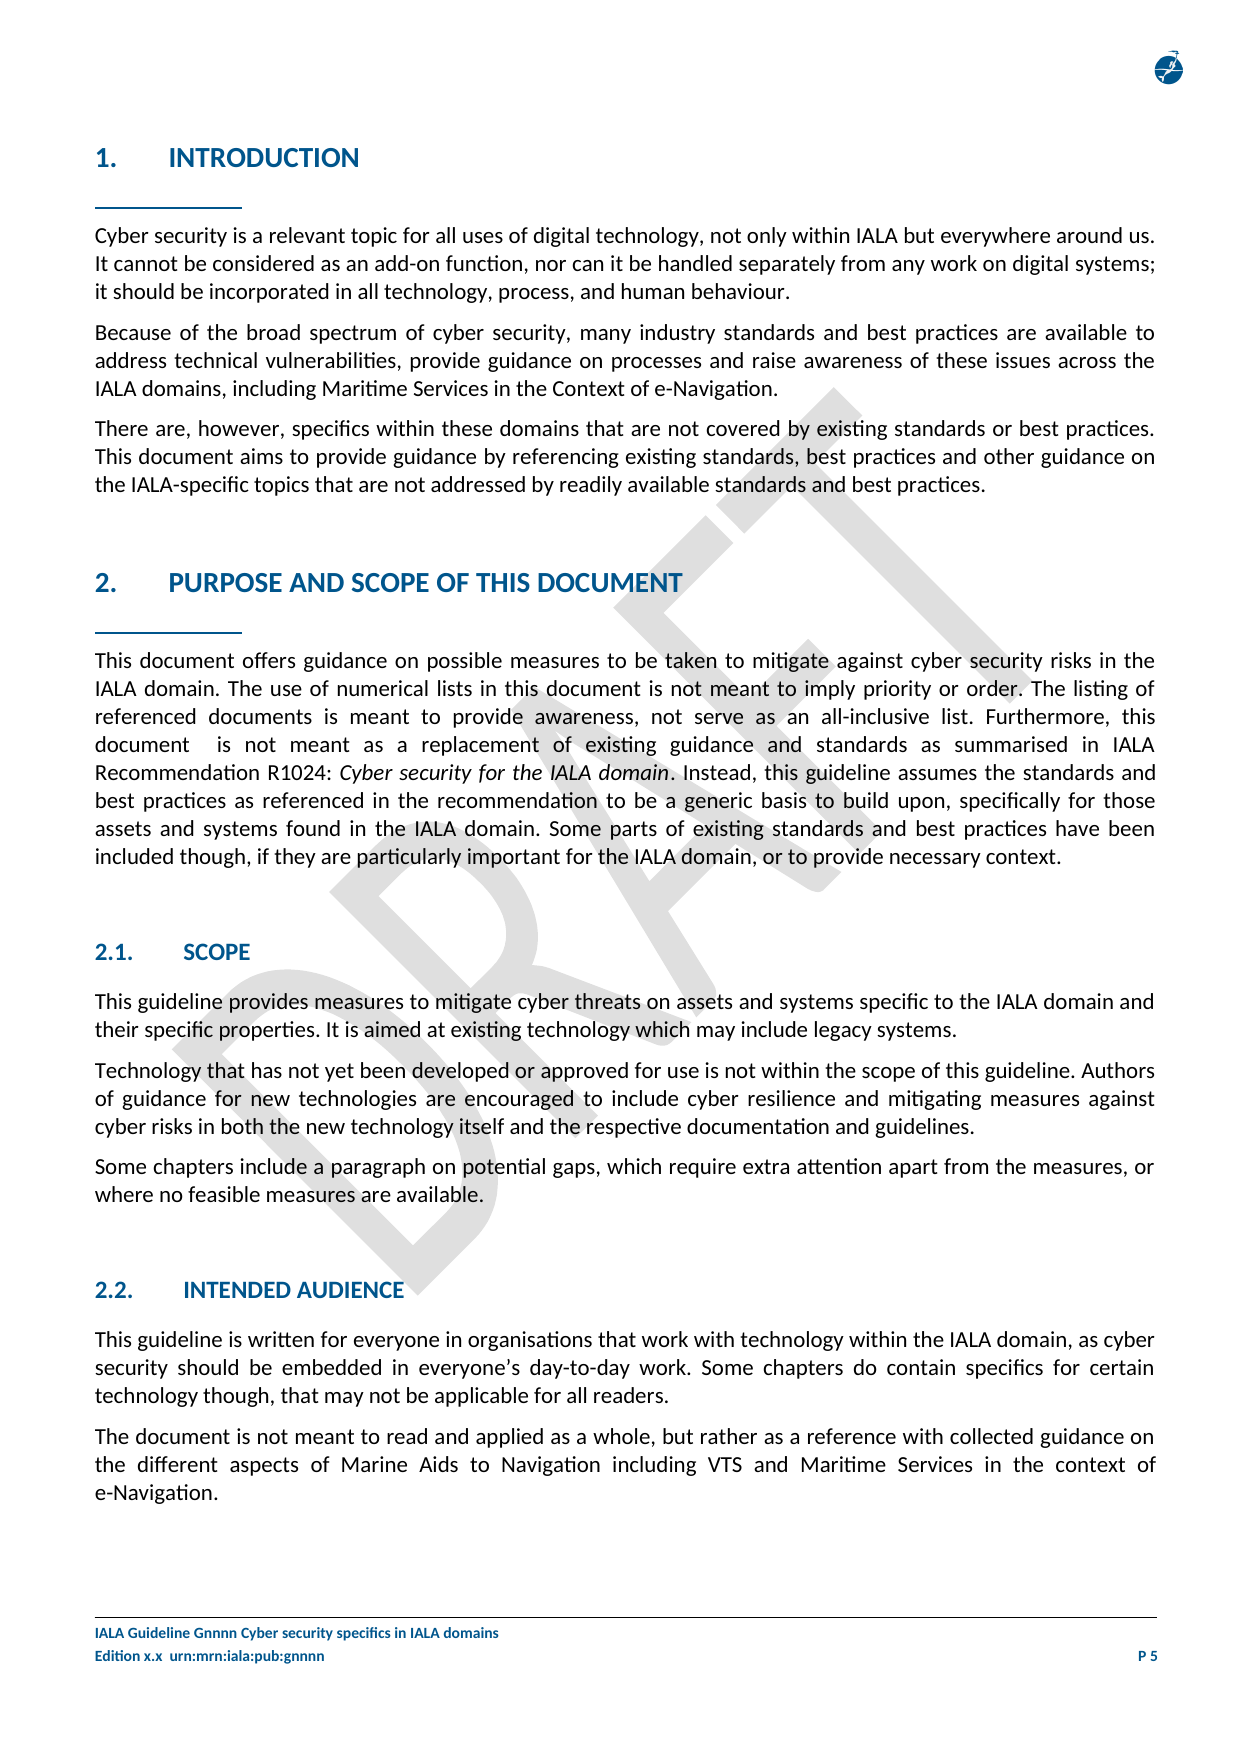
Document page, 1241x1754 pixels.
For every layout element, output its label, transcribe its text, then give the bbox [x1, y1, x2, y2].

text There are, however, specifics within these domains that are not covered by existing standards or best practices. This document aims to provide guidance by referencing existing standards, best practices and other guidance on the IALA-specific topics that are not addressed by readily available standards and best practices. [94, 414, 1157, 498]
text This guideline provides measures to mitigate cyber threats on assets and systems specific to the IALA domain and their specific properties. It is aimed at existing technology which may include legacy systems. [94, 987, 1157, 1043]
text This document offers guidance on possible measures to be taken to mitigate against cyber security risks in the IALA domain. The use of numerical lists in this document is not meant to imply priority or order. The listing of referenced documents is meant to provide awareness, not serve as an all-inclusive list. Furthermore, this document is not meant as a replacement of existing guidance and standards as summarised in IALA Recommendation R1024: Cyber security for the IALA domain. Instead, this guideline assumes the standards and best practices as referenced in the recommendation to be a generic basis to build upon, specifically for those assets and systems found in the IALA domain. Some parts of existing standards and best practices have been included though, if they are particularly important for the IALA domain, or to provide necessary context. [94, 646, 1157, 871]
subtitle Purpose and scope of this document [94, 564, 1157, 599]
text Cyber security is a relevant topic for all uses of digital technology, not only within IALA but everywhere around us. It cannot be considered as an add-on function, nor can it be handled separately from any work on digital systems; it should be incorporated in all technology, process, and human behaviour. [94, 221, 1157, 305]
text The document is not meant to read and applied as a whole, but rather as a reference with collected guidance on the different aspects of Marine Aids to Navigation including VTS and Maritime Services in the context of e-Navigation. [94, 1422, 1157, 1506]
subtitle Introduction [94, 139, 1157, 174]
text Some chapters include a paragraph on potential gaps, which require extra attention apart from the measures, or where no feasible measures are available. [94, 1152, 1157, 1208]
text This guideline is written for everyone in organisations that work with technology within the IALA domain, as cyber security should be embedded in everyone’s day-to-day work. Some chapters do contain specifics for certain technology though, that may not be applicable for all readers. [94, 1325, 1157, 1409]
subtitle Intended audience [94, 1274, 1157, 1304]
text Technology that has not yet been developed or approved for use is not within the scope of this guideline. Authors of guidance for new technologies are encouraged to include cyber resilience and mitigating measures against cyber risks in both the new technology itself and the respective documentation and guidelines. [94, 1056, 1157, 1140]
subtitle Scope [94, 936, 1157, 967]
text Because of the broad spectrum of cyber security, many industry standards and best practices are available to address technical vulnerabilities, provide guidance on processes and raise awareness of these issues across the IALA domains, including Maritime Services in the Context of e-Navigation. [94, 318, 1157, 402]
picture [1123, 0, 1241, 119]
